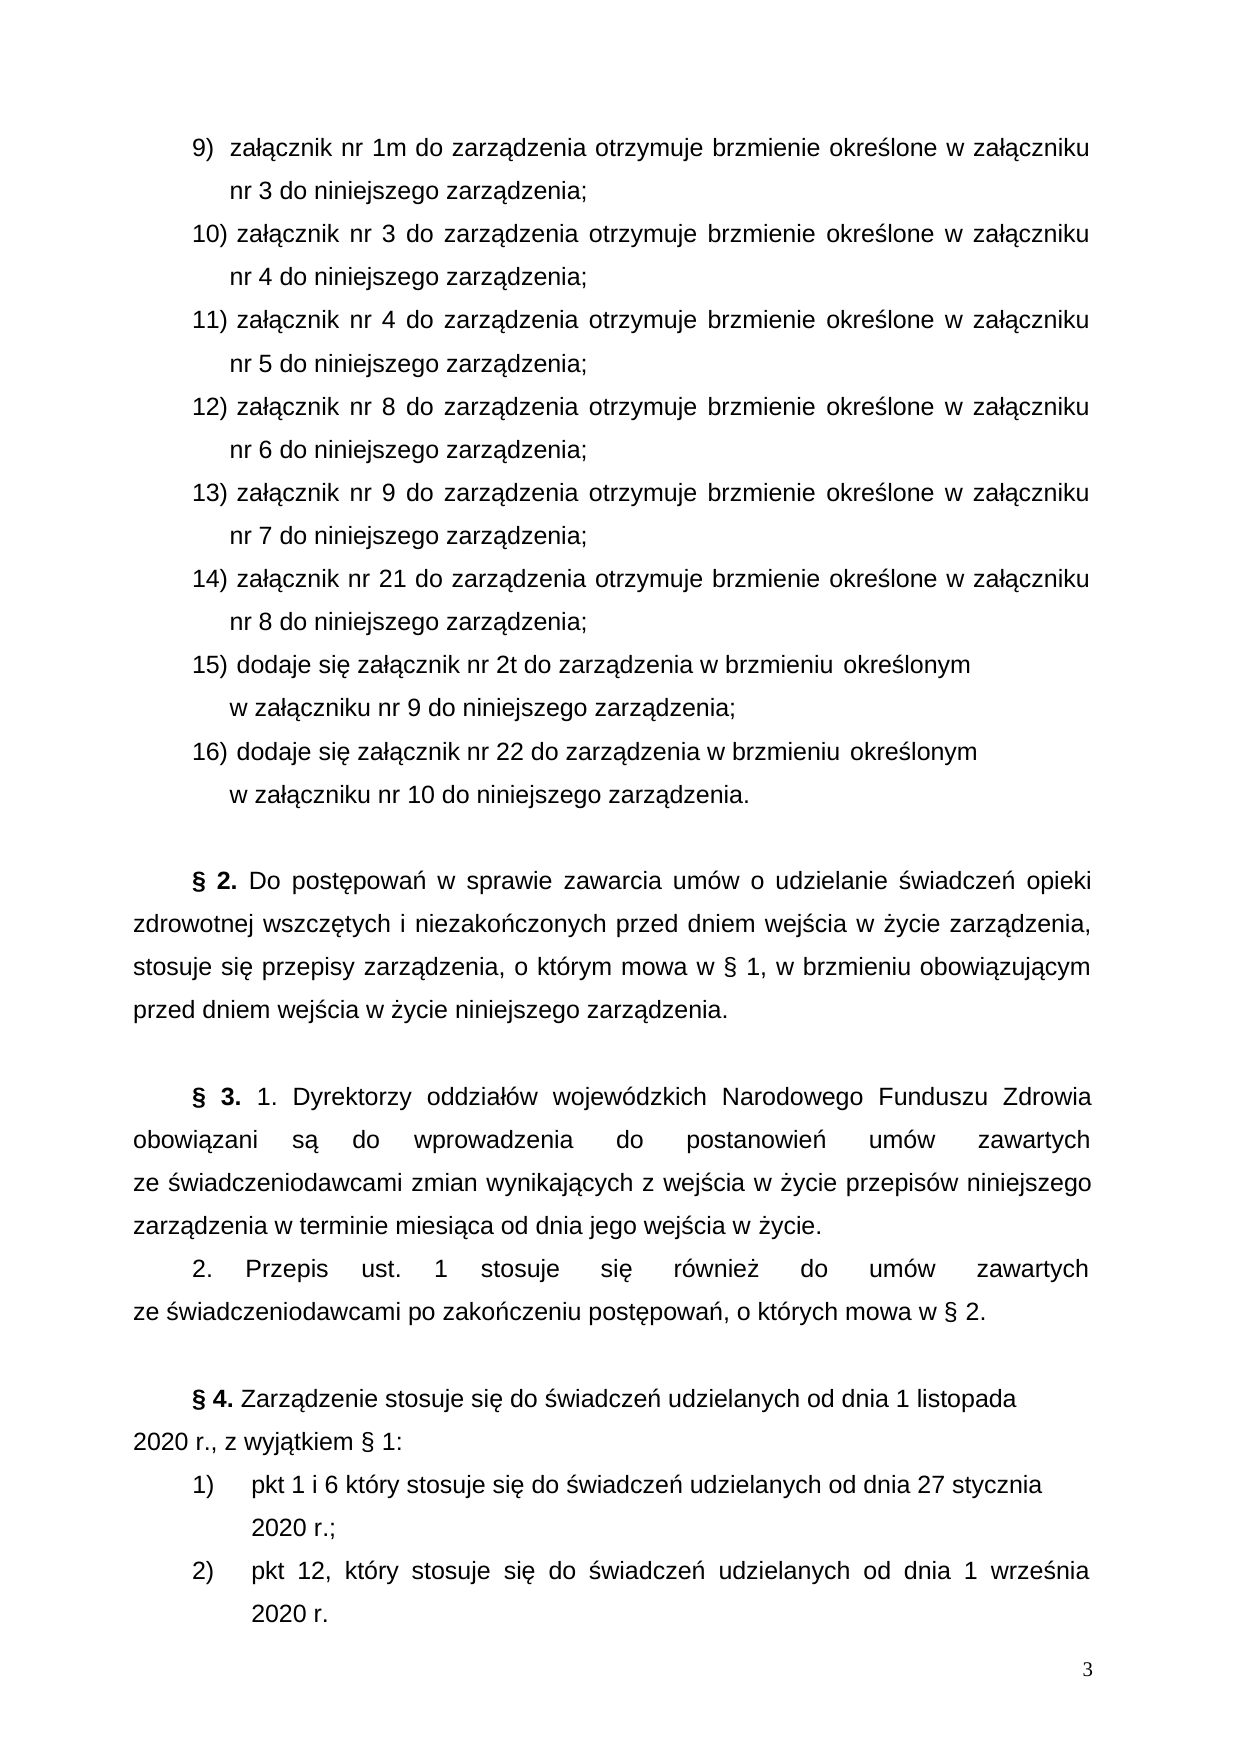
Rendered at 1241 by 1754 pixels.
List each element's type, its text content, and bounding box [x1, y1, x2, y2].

text 2020 r. [251, 1599, 1105, 1628]
text nr 3 do niniejszego zarządzenia; [229, 176, 1105, 205]
list pkt 12, który stosuje się do świadczeń udzielanych od dnia 1 września [192, 1556, 1105, 1585]
list dodaje się załącznik nr 2t do zarządzenia w brzmieniu określonym [192, 650, 1105, 679]
text nr 6 do niniejszego zarządzenia; [229, 435, 1105, 463]
list pkt 1 i 6 który stosuje się do świadczeń udzielanych od dnia 27 stycznia 2020 r.; [192, 1470, 1093, 1542]
text nr 7 do niniejszego zarządzenia; [229, 521, 1105, 550]
list dodaje się załącznik nr 22 do zarządzenia w brzmieniu określonym [192, 737, 1105, 765]
text § 4. Zarządzenie stosuje się do świadczeń udzielanych od dnia 1 listopada 2020 r., z wyjątkiem § 1: [133, 1383, 1074, 1455]
list załącznik nr 3 do zarządzenia otrzymuje brzmienie określone w załączniku [192, 219, 1105, 248]
list załącznik nr 4 do zarządzenia otrzymuje brzmienie określone w załączniku [192, 305, 1105, 334]
text nr 5 do niniejszego zarządzenia; [229, 348, 1105, 377]
text 2. Przepis ust. 1 stosuje się również do umów zawartych ze świadczeniodawcami po zakończeniu postępowań, o których mowa w § 2. [133, 1254, 1093, 1326]
text nr 8 do niniejszego zarządzenia; [229, 607, 1105, 636]
list załącznik nr 1m do zarządzenia otrzymuje brzmienie określone w załączniku [192, 133, 1105, 162]
text § 2. Do postępowań w sprawie zawarcia umów o udzielanie świadczeń opieki zdrowotnej wszczętych i niezakończonych przed dniem wejścia w życie zarządzenia, stosuje się przepisy zarządzenia, o którym mowa w § 1, w brzmieniu obowiązującym przed dniem wejścia w życie niniejszego zarządzenia. [133, 866, 1093, 1024]
text w załączniku nr 9 do niniejszego zarządzenia; [229, 693, 1105, 722]
list załącznik nr 21 do zarządzenia otrzymuje brzmienie określone w załączniku [192, 564, 1105, 593]
list załącznik nr 9 do zarządzenia otrzymuje brzmienie określone w załączniku [192, 478, 1105, 507]
text w załączniku nr 10 do niniejszego zarządzenia. [229, 780, 1105, 808]
text 3 [121, 1657, 1093, 1681]
text nr 4 do niniejszego zarządzenia; [229, 262, 1105, 291]
text § 3. 1. Dyrektorzy oddziałów wojewódzkich Narodowego Funduszu Zdrowia obowiązani są do wprowadzenia do postanowień umów zawartych ze świadczeniodawcami zmian wynikających z wejścia w życie przepisów niniejszego zarządzenia w terminie miesiąca od dnia jego wejścia w życie. [133, 1082, 1093, 1240]
list załącznik nr 8 do zarządzenia otrzymuje brzmienie określone w załączniku [192, 392, 1105, 420]
